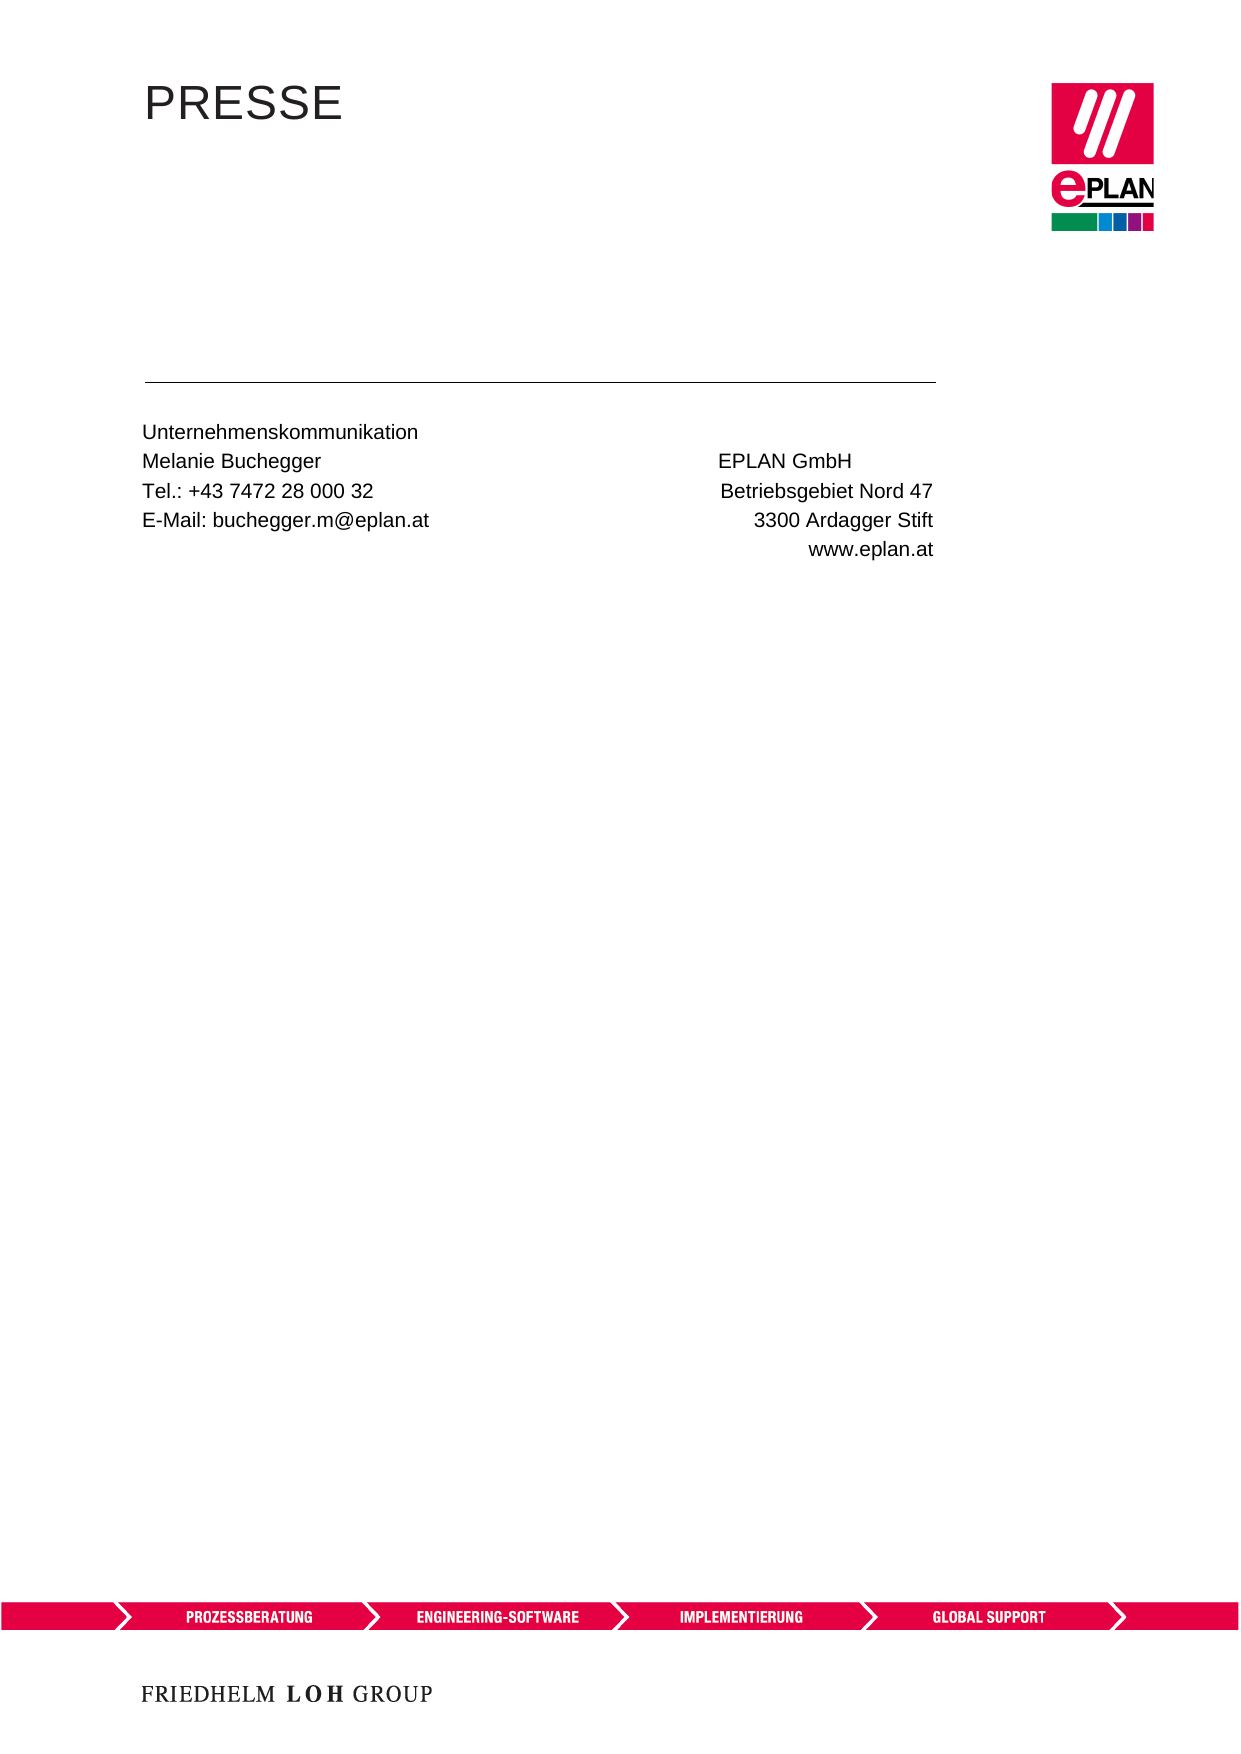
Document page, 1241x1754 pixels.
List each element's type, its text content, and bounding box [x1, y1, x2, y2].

text E-Mail: buchegger.m@eplan.at 3300 Ardagger Stift [142, 504, 936, 533]
picture [1051, 83, 1154, 230]
text Tel.: +43 7472 28 000 32 Betriebsgebiet Nord 47 [142, 475, 936, 504]
picture [0, 1602, 1238, 1630]
picture [141, 1685, 432, 1702]
text Melanie Buchegger EPLAN GmbH [142, 446, 936, 475]
text www.eplan.at [142, 533, 936, 562]
text Unternehmenskommunikation [142, 416, 936, 446]
